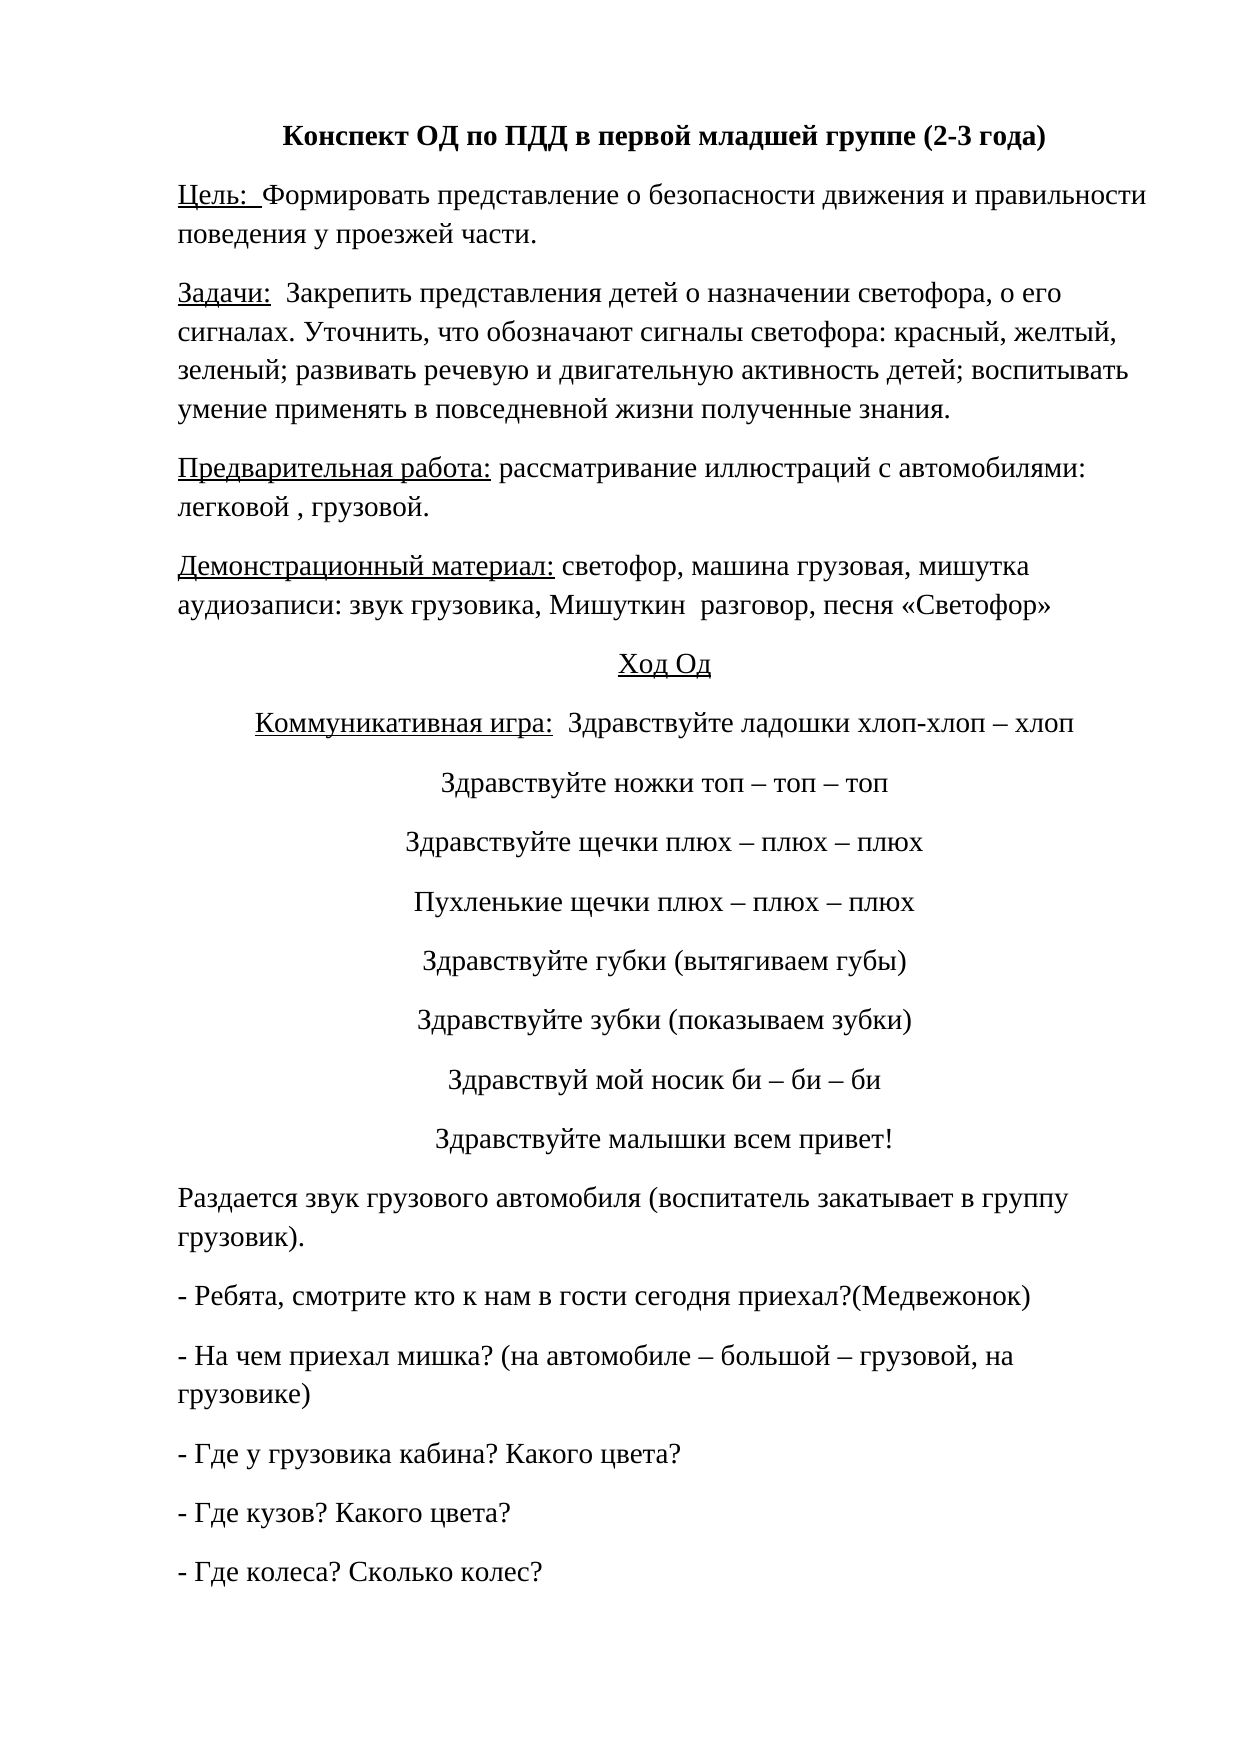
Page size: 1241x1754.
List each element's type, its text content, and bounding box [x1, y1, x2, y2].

text - На чем приехал мишка? (на автомобиле – большой – грузовой, на грузовике) [177, 1338, 1152, 1410]
text Здравствуйте щечки плюх – плюх – плюх [177, 824, 1152, 858]
text Коммуникативная игра: Здравствуйте ладошки хлоп-хлоп – хлоп [177, 706, 1152, 739]
text Ход Од [177, 646, 1152, 680]
text Цель: Формировать представление о безопасности движения и правильности поведения у проезжей части. [177, 177, 1152, 249]
text Здравствуйте малышки всем привет! [177, 1121, 1152, 1155]
text Здравствуйте ножки топ – топ – топ [177, 765, 1152, 798]
text - Где колеса? Сколько колес? [177, 1554, 1152, 1588]
text Здравствуй мой носик би – би – би [177, 1062, 1152, 1095]
text - Где кузов? Какого цвета? [177, 1495, 1152, 1529]
text - Где у грузовика кабина? Какого цвета? [177, 1436, 1152, 1469]
text Здравствуйте зубки (показываем зубки) [177, 1002, 1152, 1036]
text Здравствуйте губки (вытягиваем губы) [177, 943, 1152, 977]
text - Ребята, смотрите кто к нам в гости сегодня приехал?(Медвежонок) [177, 1278, 1152, 1312]
text Пухленькие щечки плюх – плюх – плюх [177, 884, 1152, 917]
text Предварительная работа: рассматривание иллюстраций с автомобилями: легковой , грузовой. [177, 450, 1152, 522]
text Демонстрационный материал: светофор, машина грузовая, мишутка аудиозаписи: звук грузовика, Мишуткин разговор, песня «Светофор» [177, 548, 1152, 620]
text Конспект ОД по ПДД в первой младшей группе (2-3 года) [177, 118, 1152, 152]
text Раздается звук грузового автомобиля (воспитатель закатывает в группу грузовик). [177, 1181, 1152, 1253]
text Задачи: Закрепить представления детей о назначении светофора, о его сигналах. Уточнить, что обозначают сигналы светофора: красный, желтый, зеленый; развивать речевую и двигательную активность детей; воспитывать умение применять в повседневной жизни полученные знания. [177, 275, 1152, 424]
